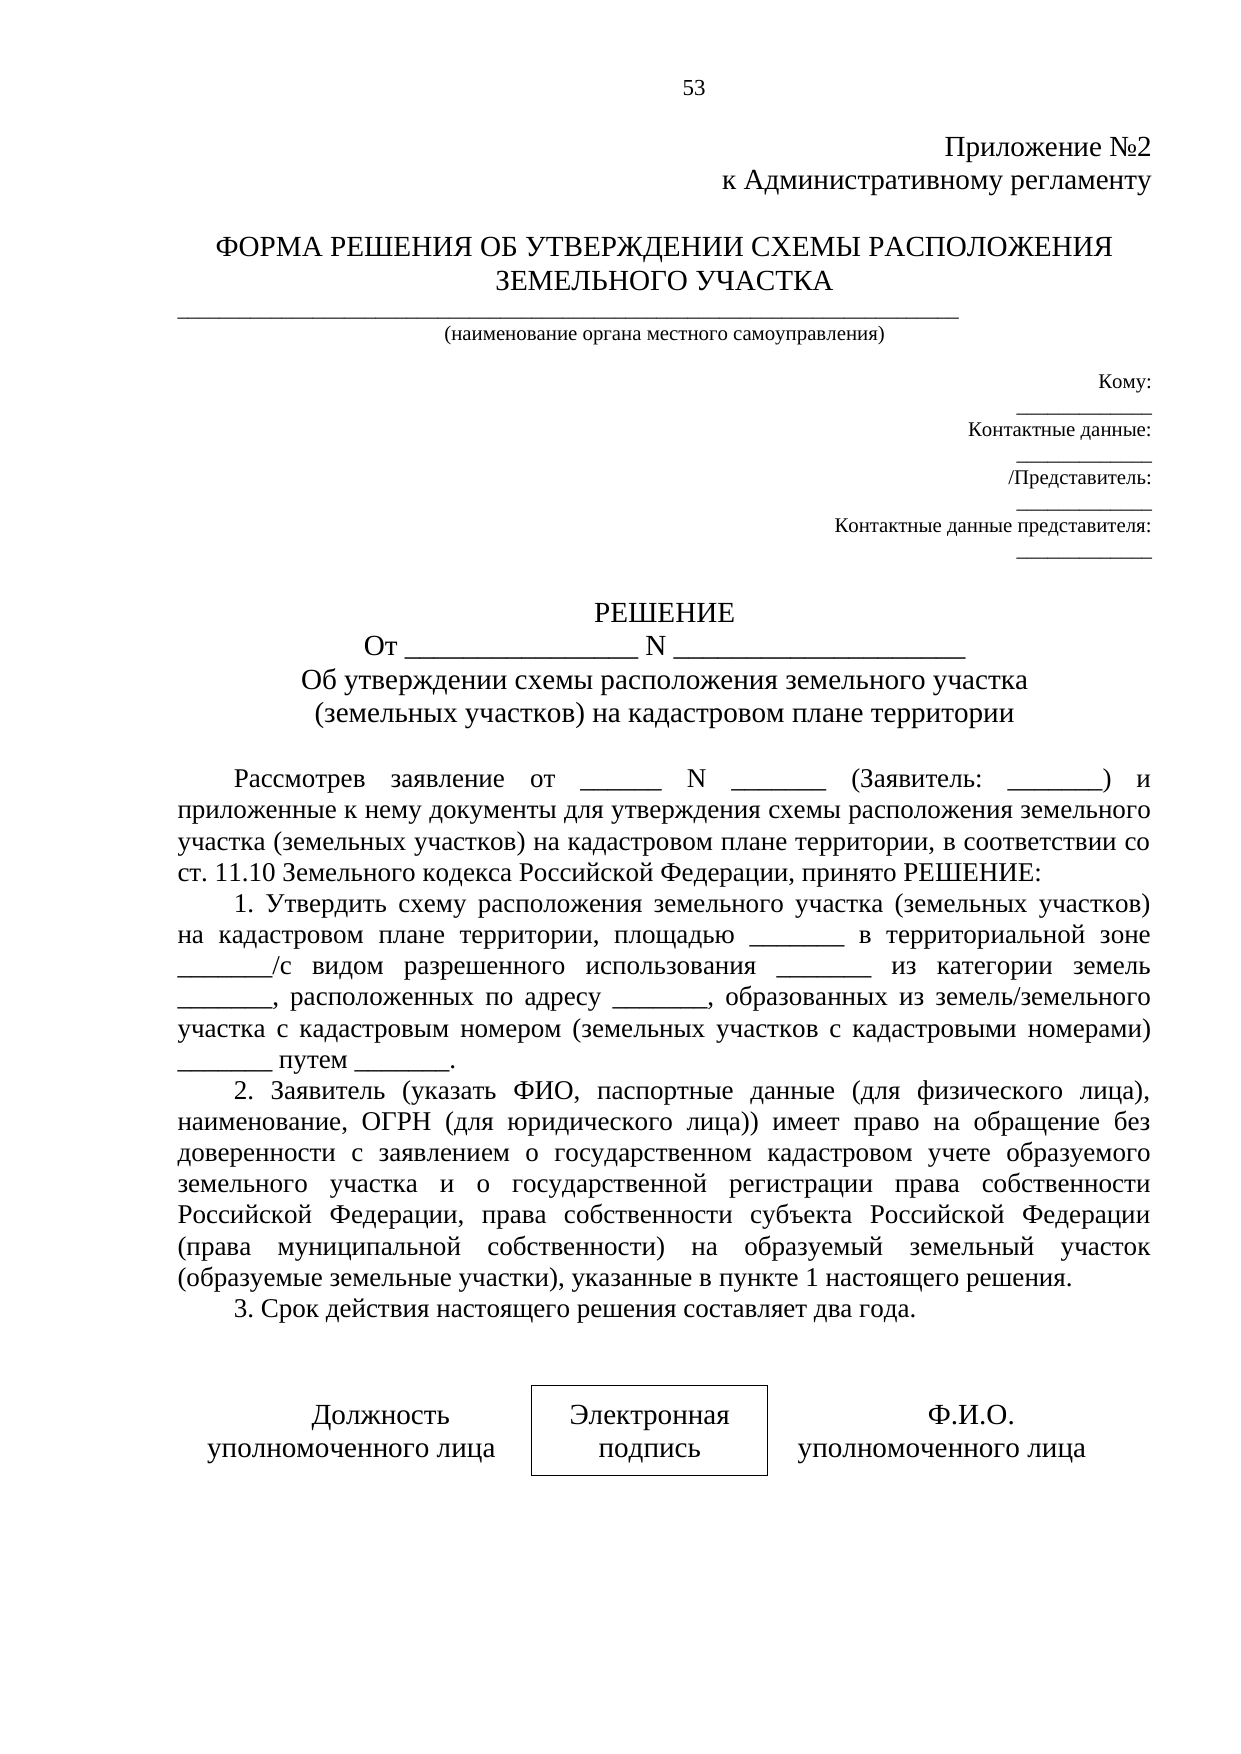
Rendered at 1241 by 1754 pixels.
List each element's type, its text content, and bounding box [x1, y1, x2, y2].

text _____________ [177, 393, 1152, 417]
text 1. Утвердить схему расположения земельного участка (земельных участков) на кадастровом плане территории, площадью _______ в территориальной зоне _______/с видом разрешенного использования _______ из категории земель _______, расположенных по адресу _______, образованных из земель/земельного участка с кадастровым номером (земельных участков с кадастровыми номерами) _______ путем _______. [177, 887, 1152, 1074]
table_header Ф.И.О. уполномоченного лица [768, 1385, 1116, 1475]
text (земельных участков) на кадастровом плане территории [177, 695, 1152, 729]
text /Представитель: [177, 465, 1152, 489]
text _____________ [177, 441, 1152, 465]
text ЗЕМЕЛЬНОГО УЧАСТКА [177, 263, 1152, 297]
text (наименование органа местного самоуправления) [177, 321, 1152, 345]
text Рассмотрев заявление от ______ N _______ (Заявитель: _______) и приложенные к нему документы для утверждения схемы расположения земельного участка (земельных участков) на кадастровом плане территории, в соответствии со ст. 11.10 Земельного кодекса Российской Федерации, принято РЕШЕНИЕ: [177, 762, 1152, 887]
text Контактные данные: [177, 417, 1152, 441]
text 3. Срок действия настоящего решения составляет два года. [177, 1292, 1152, 1323]
text ___________________________________________________________________________ [177, 297, 1152, 321]
text 2. Заявитель (указать ФИО, паспортные данные (для физического лица), наименование, ОГРН (для юридического лица)) имеет право на обращение без доверенности с заявлением о государственном кадастровом учете образуемого земельного участка и о государственной регистрации права собственности Российской Федерации, права собственности субъекта Российской Федерации (права муниципальной собственности) на образуемый земельный участок (образуемые земельные участки), указанные в пункте 1 настоящего решения. [177, 1074, 1152, 1292]
text к Административному регламенту [177, 162, 1152, 196]
text Кому: [177, 369, 1152, 393]
table_header Электронная подпись [532, 1386, 767, 1475]
text Об утверждении схемы расположения земельного участка [177, 662, 1152, 695]
table_header Должность уполномоченного лица [171, 1385, 531, 1475]
text Приложение №2 [177, 129, 1152, 162]
text ФОРМА РЕШЕНИЯ ОБ УТВЕРЖДЕНИИ СХЕМЫ РАСПОЛОЖЕНИЯ [177, 229, 1152, 263]
text _____________ [177, 489, 1152, 513]
text РЕШЕНИЕ [177, 595, 1152, 628]
text _____________ [177, 537, 1152, 561]
text Контактные данные представителя: [177, 513, 1152, 537]
text От ________________ N ____________________ [177, 628, 1152, 662]
